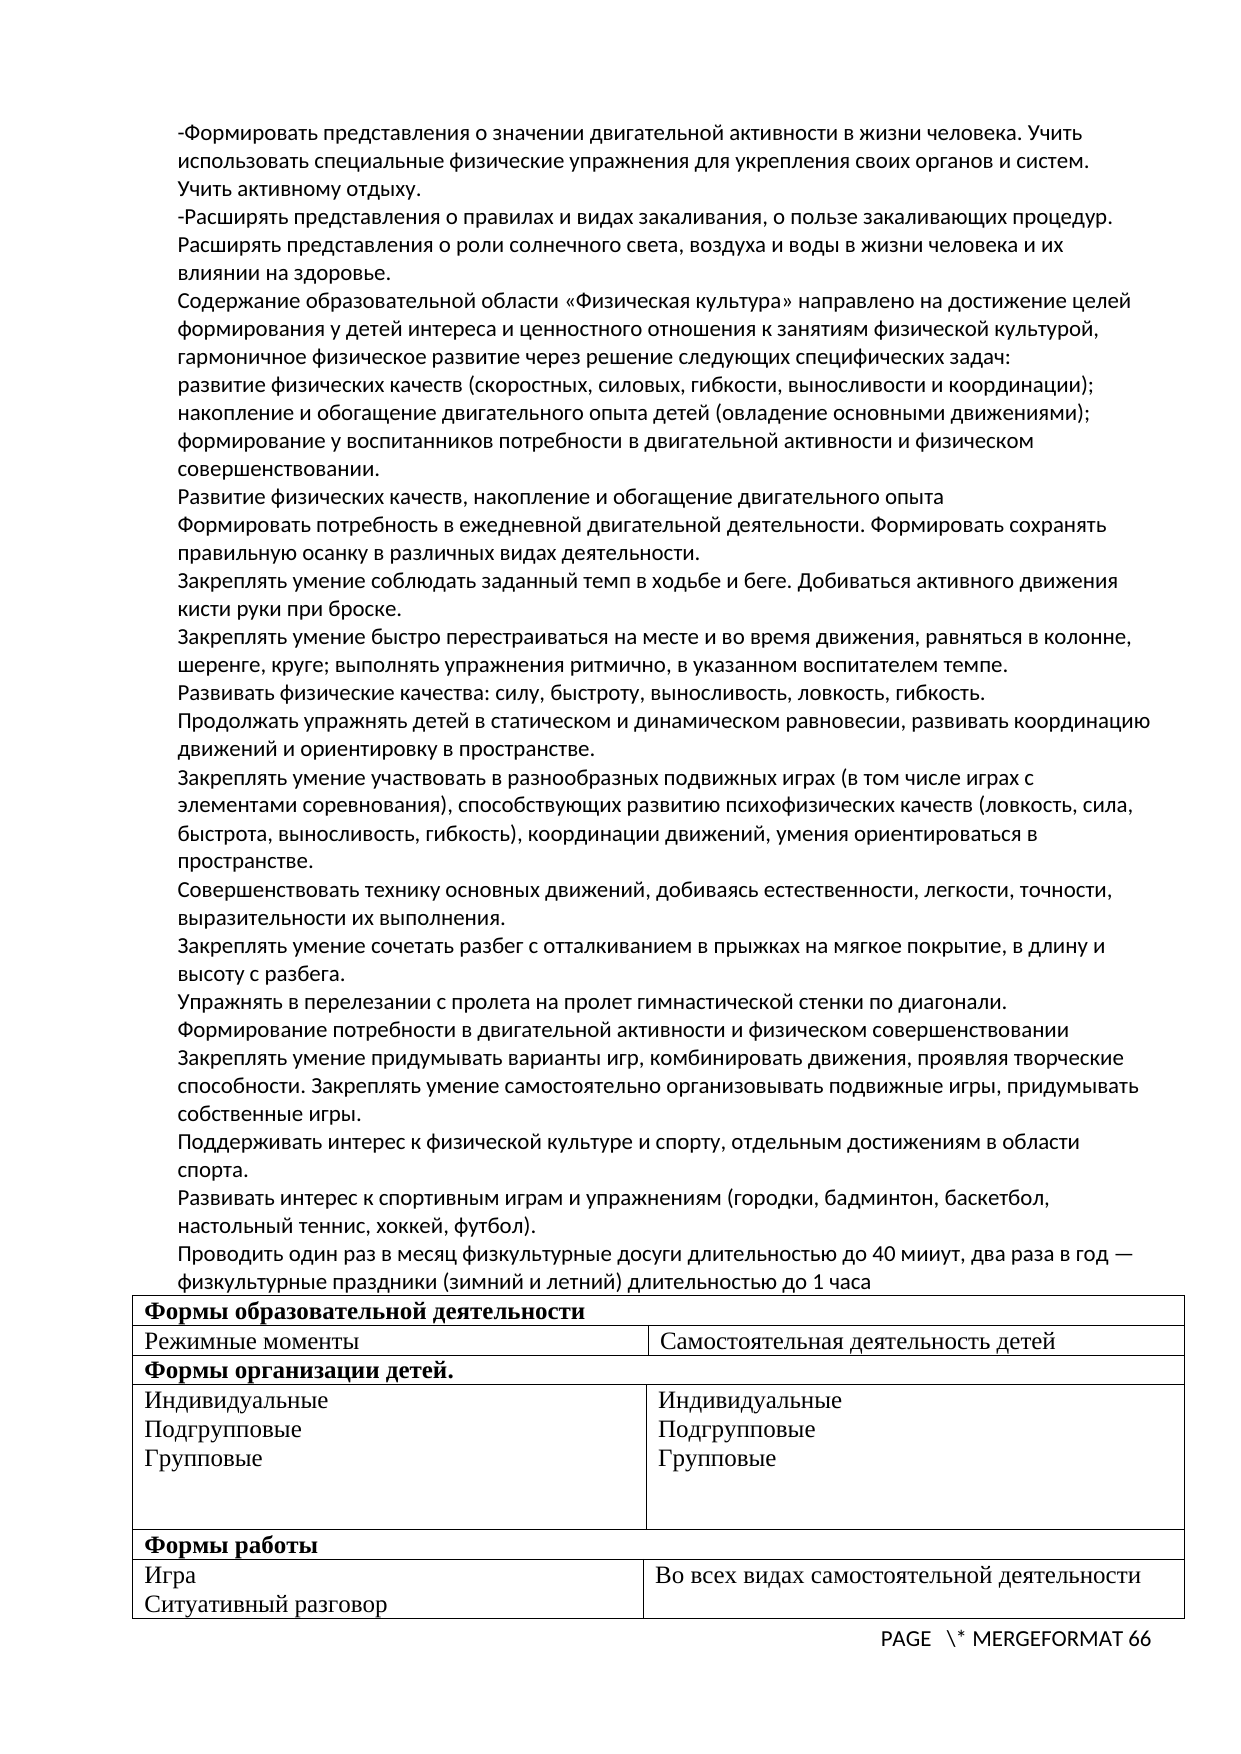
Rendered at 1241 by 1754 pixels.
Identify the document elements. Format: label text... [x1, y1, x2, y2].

table_header Формы образовательной деятельности [133, 1296, 1184, 1325]
table_cell Формы работы [133, 1530, 1184, 1559]
text Закреплять умение участвовать в разнообразных подвижных играх (в том числе играх с элементами соревнования), способствующих развитию психофизических качеств (ловкость, сила, быстрота, выносливость, гибкость), координации движений, умения ориентироваться в пространстве. [177, 763, 1152, 875]
text Совершенствовать технику основных движений, добиваясь естественности, легкости, точности, выразительности их выполнения. [177, 875, 1152, 931]
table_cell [644, 1560, 1184, 1617]
text Формирование потребности в двигательной активности и физическом совершенствовании [177, 1015, 1152, 1043]
table_cell Режимные моменты [133, 1326, 648, 1354]
text развитие физических качеств (скоростных, силовых, гибкости, выносливости и координации); [177, 370, 1152, 398]
text Закреплять умение сочетать разбег с отталкиванием в прыжках на мягкое покрытие, в длину и высоту с разбега. [177, 931, 1152, 987]
text накопление и обогащение двигательного опыта детей (овладение основными движениями); [177, 398, 1152, 426]
text Учить активному отдыху. [177, 174, 1152, 202]
text -Формировать представления о значении двигательной активности в жизни человека. Учить использовать специальные физические упражнения для укрепления своих органов и систем. [177, 118, 1152, 174]
text Упражнять в перелезании с пролета на пролет гимнастической стенки по диагонали. [177, 987, 1152, 1015]
text Продолжать упражнять детей в статическом и динамическом равновесии, развивать координацию движений и ориентировку в пространстве. [177, 707, 1152, 763]
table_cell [133, 1560, 643, 1617]
text Формировать потребность в ежедневной двигательной деятельности. Формировать сохранять правильную осанку в различных видах деятельности. [177, 510, 1152, 566]
table_cell Формы организации детей. [133, 1356, 1184, 1384]
text Развивать физические качества: силу, быстроту, выносливость, ловкость, гибкость. [177, 678, 1152, 707]
text Расширять представления о роли солнечного света, воздуха и воды в жизни человека и их влиянии на здоровье. [177, 230, 1152, 286]
text Поддерживать интерес к физической культуре и спорту, отдельным достижениям в области спорта. [177, 1127, 1152, 1183]
text Проводить один раз в месяц физкультурные досуги длительностью до 40 мииут, два раза в год — физкультурные праздники (зимний и летний) длительностью до 1 часа [177, 1239, 1152, 1295]
table_cell Индивидуальные Подгрупповые Групповые [647, 1385, 1184, 1529]
text Содержание образовательной области «Физическая культура» направлено на достижение целей формирования у детей интереса и ценностного отношения к занятиям физической культурой, гармоничное физическое развитие через решение следующих специфических задач: [177, 286, 1152, 370]
text Развивать интерес к спортивным играм и упражнениям (городки, бадминтон, баскетбол, настольный теннис, хоккей, футбол). [177, 1183, 1152, 1239]
text Развитие физических качеств, накопление и обогащение двигательного опыта [177, 482, 1152, 510]
text -Расширять представления о правилах и видах закаливания, о пользе закаливающих процедур. [177, 202, 1152, 230]
text Закреплять умение придумывать варианты игр, комбинировать движения, проявляя творческие способности. Закреплять умение самостоятельно организовывать подвижные игры, придумывать собственные игры. [177, 1043, 1152, 1127]
text Закреплять умение соблюдать заданный темп в ходьбе и беге. Добиваться активного движения кисти руки при броске. [177, 566, 1152, 622]
text формирование у воспитанников потребности в двигательной активности и физическом совершенствовании. [177, 426, 1152, 482]
table_cell Индивидуальные Подгрупповые Групповые [133, 1385, 646, 1529]
text Закреплять умение быстро перестраиваться на месте и во время движения, равняться в колонне, шеренге, круге; выполнять упражнения ритмично, в указанном воспитателем темпе. [177, 622, 1152, 678]
table_cell Самостоятельная деятельность детей [649, 1326, 1184, 1354]
